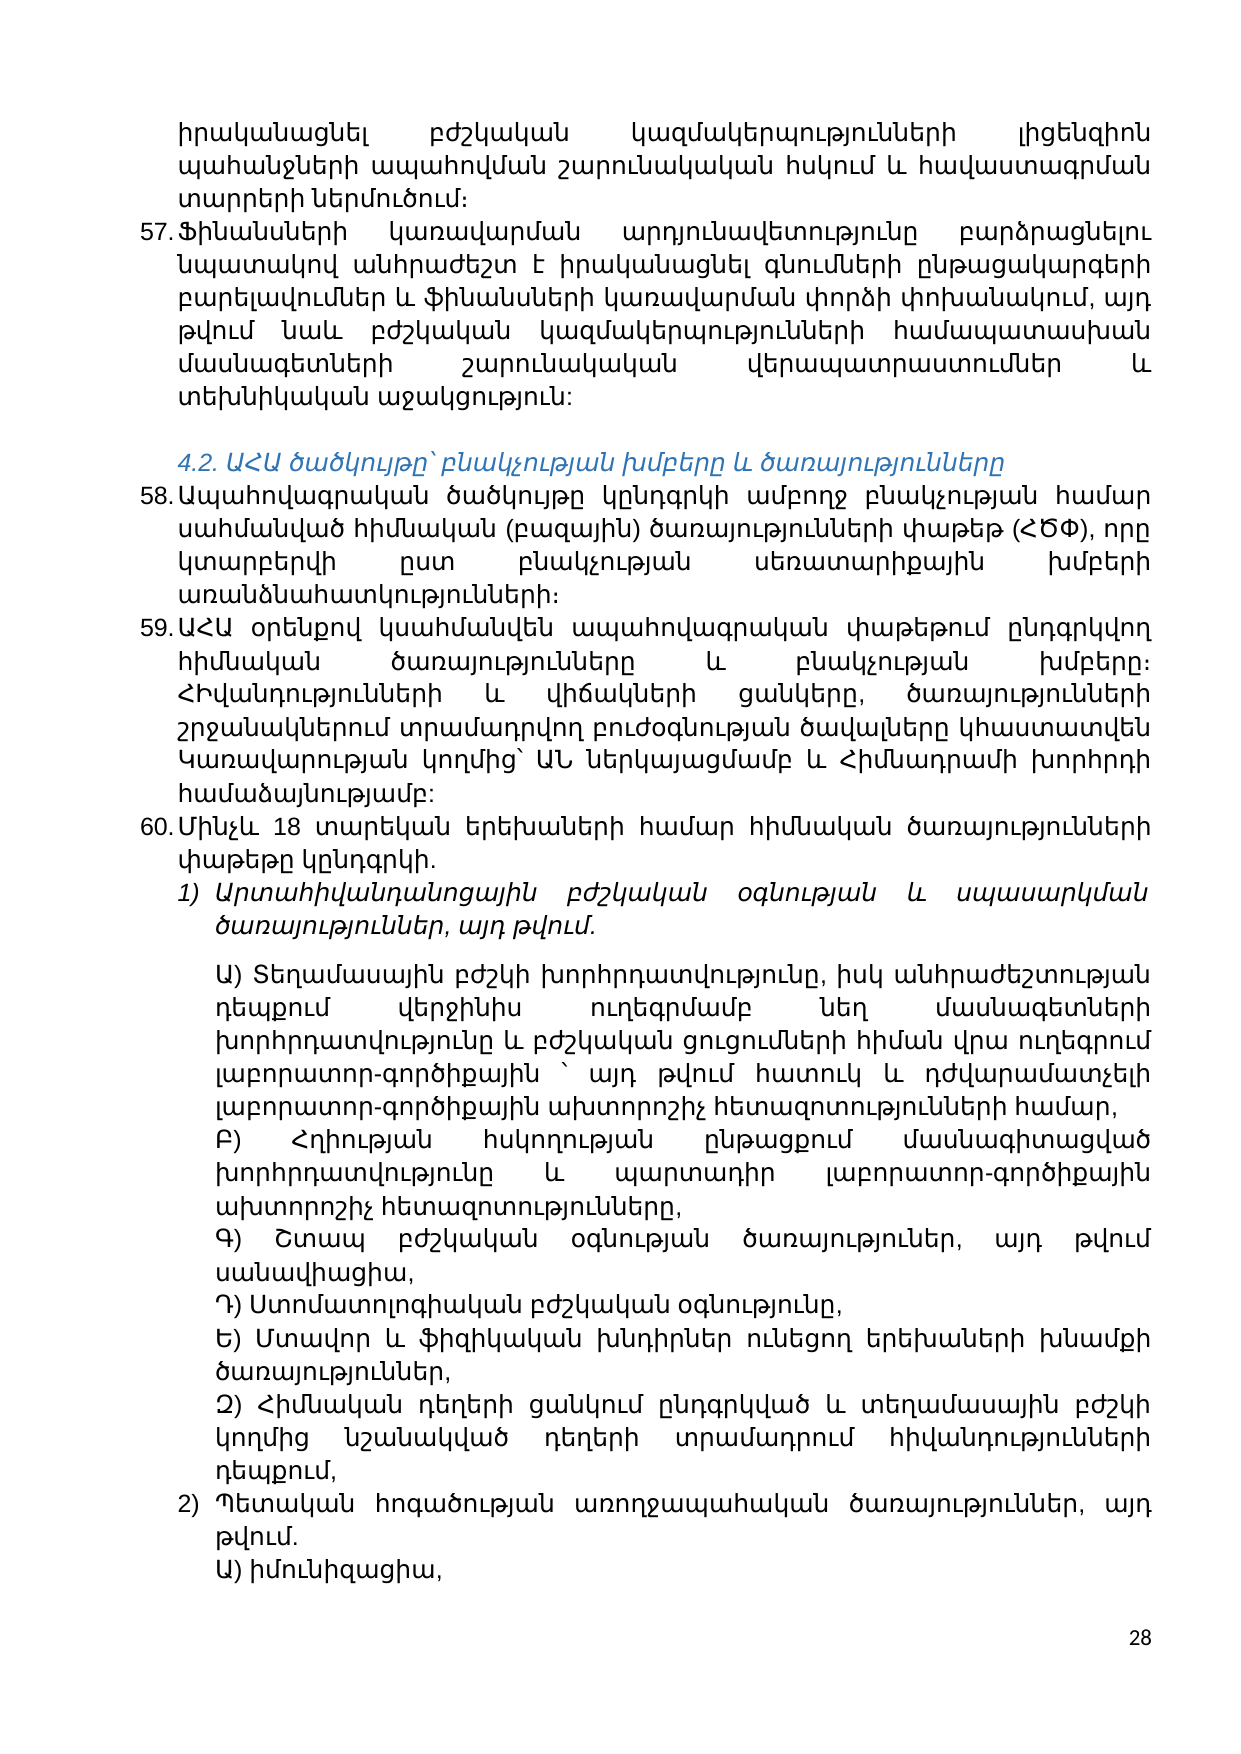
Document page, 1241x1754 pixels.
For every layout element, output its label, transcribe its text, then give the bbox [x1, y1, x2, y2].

text Ե) Մտավոր և ֆիզիկական խնդիրներ ունեցող երեխաների խնամքի ծառայություններ, [215, 1323, 1152, 1385]
list Ապահովագրական ծածկույթը կընդգրկի ամբողջ բնակչության համար սահմանված հիմնական (բազային) ծառայությունների փաթեթ (ՀԾՓ), որը կտարբերվի ըստ բնակչության սեռատարիքային խմբերի առանձնահատկությունների։ [140, 481, 1152, 609]
list Արտահիվանդանոցային բժշկական օգնության և սպասարկման ծառայություններ, այդ թվում. [177, 878, 1152, 939]
list Պետական հոգածության առողջապահական ծառայություններ, այդ թվում. [177, 1489, 1152, 1550]
list ԱՀԱ օրենքով կսահմանվեն ապահովագրական փաթեթում ընդգրկվող հիմնական ծառայությունները և բնակչության խմբերը։ ՀԻվանդությունների և վիճակների ցանկերը, ծառայությունների շրջանակներում տրամադրվող բուժօգնության ծավալները կհաստատվեն Կառավարության կողմից՝ ԱՆ ներկայացմամբ և Հիմնադրամի խորհրդի համաձայնությամբ: [140, 613, 1152, 807]
text Բ) Հղիության հսկողության ընթացքում մասնագիտացված խորհրդատվությունը և պարտադիր լաբորատոր-գործիքային ախտորոշիչ հետազոտությունները, [215, 1125, 1152, 1220]
list Մինչև 18 տարեկան երեխաների համար հիմնական ծառայությունների փաթեթը կընդգրկի. [140, 812, 1152, 873]
text Դ) Ստոմատոլոգիական բժշկական օգնությունը, [215, 1291, 1152, 1319]
text Գ) Շտապ բժշկական օգնության ծառայություներ, այդ թվում սանավիացիա, [215, 1224, 1152, 1286]
list Ֆինանսների կառավարման արդյունավետությունը բարձրացնելու նպատակով անհրաժեշտ է իրականացնել գնումների ընթացակարգերի բարելավումներ և ֆինանսների կառավարման փորձի փոխանակում, այդ թվում նաև բժշկական կազմակերպությունների համապատասխան մասնագետների շարունակական վերապատրաստումներ և տեխնիկական աջակցություն: [140, 217, 1152, 411]
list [140, 118, 1152, 213]
text Զ) Հիմնական դեղերի ցանկում ընդգրկված և տեղամասային բժշկի կողմից նշանակված դեղերի տրամադրում հիվանդությունների դեպքում, [215, 1389, 1152, 1484]
text Ա) իմունիզացիա, [215, 1555, 1152, 1583]
subtitle 4.2. ԱՀԱ ծածկույթը՝ բնակչության խմբերը և ծառայությունները [177, 448, 1152, 477]
text Ա) Տեղամասային բժշկի խորհրդատվությունը, իսկ անհրաժեշտության դեպքում վերջինիս ուղեգրմամբ նեղ մասնագետների խորհրդատվությունը և բժշկական ցուցումների հիման վրա ուղեգրում լաբորատոր-գործիքային ՝ այդ թվում հատուկ և դժվարամատչելի լաբորատոր-գործիքային ախտորոշիչ հետազոտությունների համար, [215, 960, 1152, 1121]
